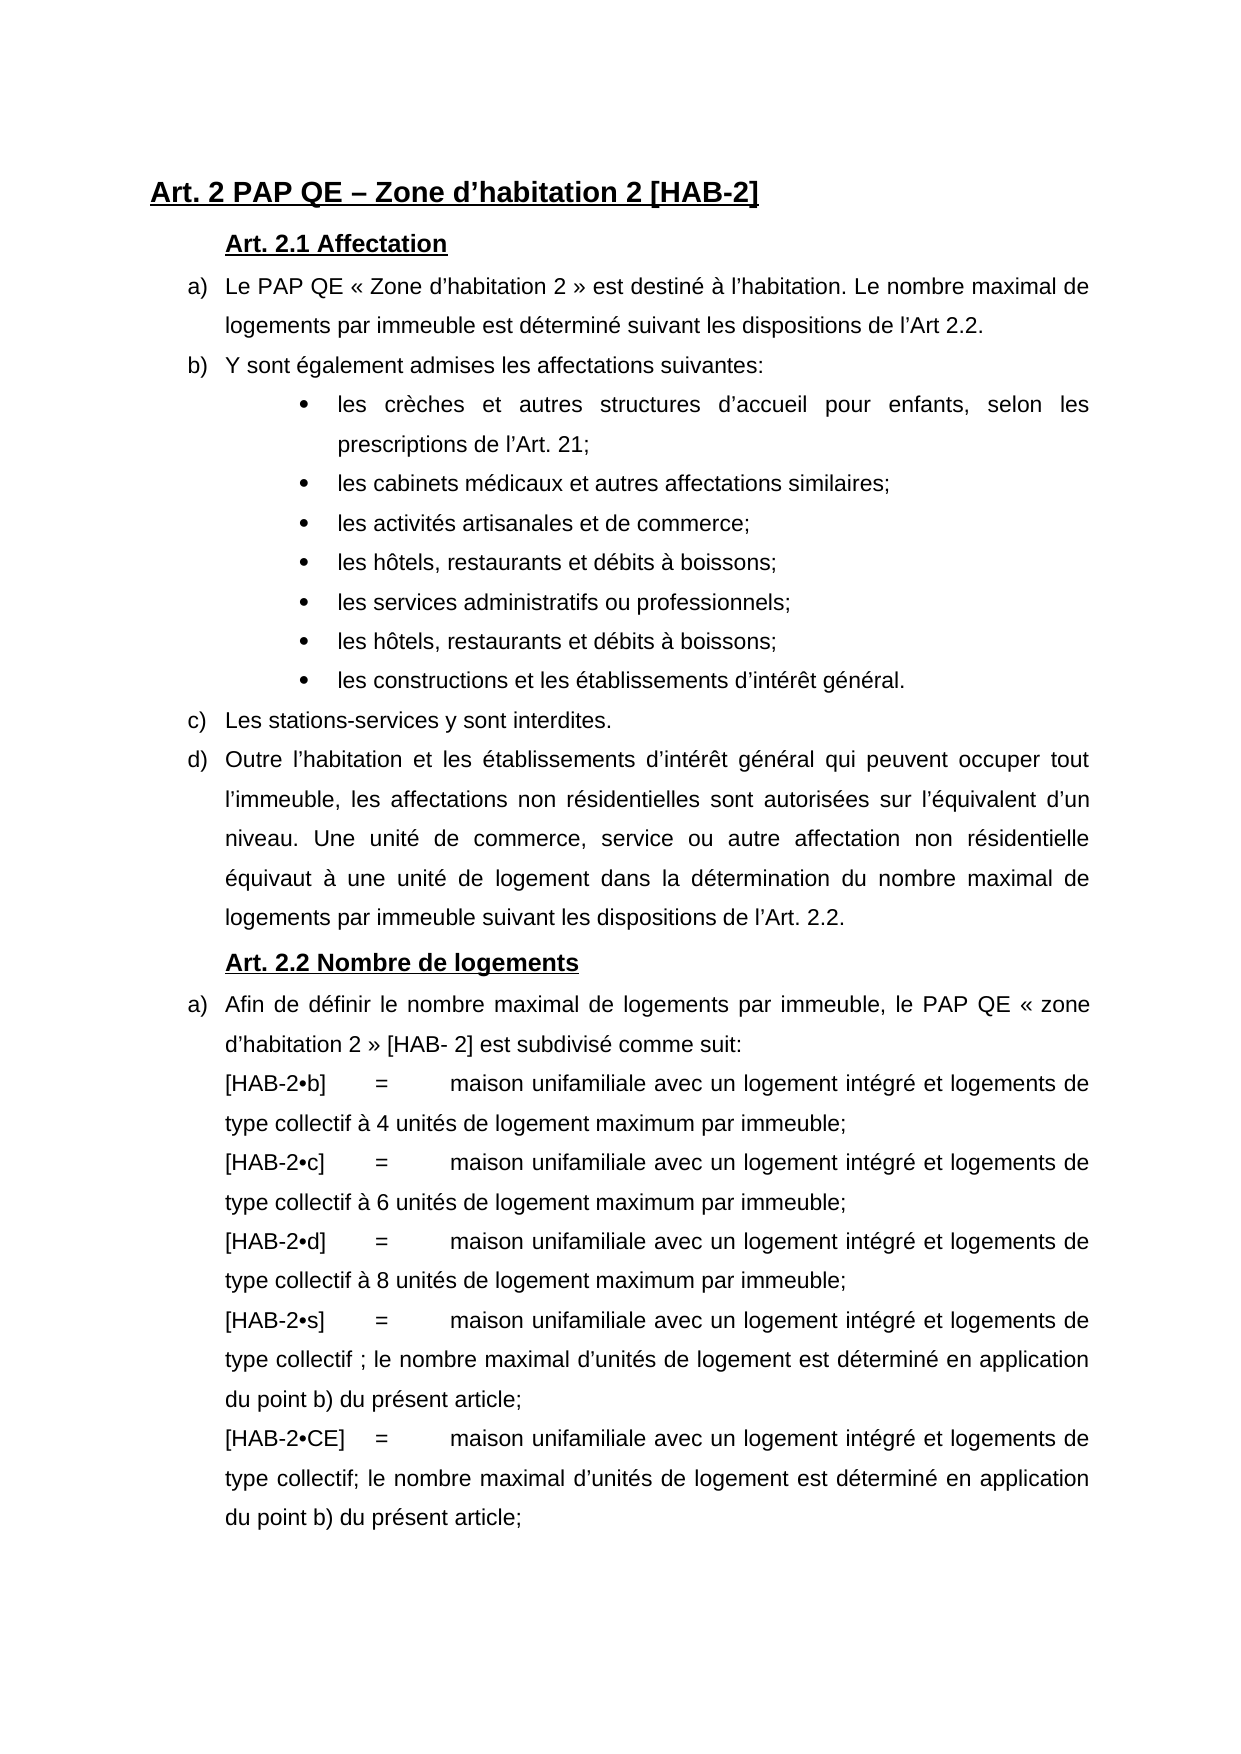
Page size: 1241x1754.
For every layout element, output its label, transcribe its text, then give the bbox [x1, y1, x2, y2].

subtitle Art. 2.2 Nombre de logements [225, 948, 1090, 977]
text [HAB-2•b] = maison unifamiliale avec un logement intégré et logements de type collectif à 4 unités de logement maximum par immeuble; [225, 1070, 1090, 1136]
subtitle Art. 2.1 Affectation [225, 229, 1090, 258]
text [HAB-2•CE] = maison unifamiliale avec un logement intégré et logements de type collectif; le nombre maximal d’unités de logement est déterminé en application du point b) du présent article; [225, 1425, 1090, 1531]
list les crèches et autres structures d’accueil pour enfants, selon les prescriptions de l’Art. 21; [300, 391, 1090, 457]
list Afin de définir le nombre maximal de logements par immeuble, le PAP QE « zone d’habitation 2 » [HAB- 2] est subdivisé comme suit: [187, 991, 1090, 1057]
list les cabinets médicaux et autres affectations similaires; [300, 470, 1090, 496]
list Le PAP QE « Zone d’habitation 2 » est destiné à l’habitation. Le nombre maximal de logements par immeuble est déterminé suivant les dispositions de l’Art 2.2. [187, 273, 1090, 338]
list Les stations-services y sont interdites. [187, 707, 1090, 733]
list les hôtels, restaurants et débits à boissons; [300, 628, 1090, 654]
text [HAB-2•c] = maison unifamiliale avec un logement intégré et logements de type collectif à 6 unités de logement maximum par immeuble; [225, 1149, 1090, 1215]
list les services administratifs ou professionnels; [300, 588, 1090, 615]
list les activités artisanales et de commerce; [300, 509, 1090, 536]
text [HAB-2•d] = maison unifamiliale avec un logement intégré et logements de type collectif à 8 unités de logement maximum par immeuble; [225, 1228, 1090, 1294]
subtitle Art. 2 PAP QE – Zone d’habitation 2 [HAB-2] [150, 175, 1090, 208]
list Outre l’habitation et les établissements d’intérêt général qui peuvent occuper tout l’immeuble, les affectations non résidentielles sont autorisées sur l’équivalent d’un niveau. Une unité de commerce, service ou autre affectation non résidentielle équivaut à une unité de logement dans la détermination du nombre maximal de logements par immeuble suivant les dispositions de l’Art. 2.2. [187, 746, 1090, 931]
list les hôtels, restaurants et débits à boissons; [300, 549, 1090, 575]
list Y sont également admises les affectations suivantes: [187, 352, 1090, 378]
text [HAB-2•s] = maison unifamiliale avec un logement intégré et logements de type collectif ; le nombre maximal d’unités de logement est déterminé en application du point b) du présent article; [225, 1307, 1090, 1412]
list les constructions et les établissements d’intérêt général. [300, 667, 1090, 694]
